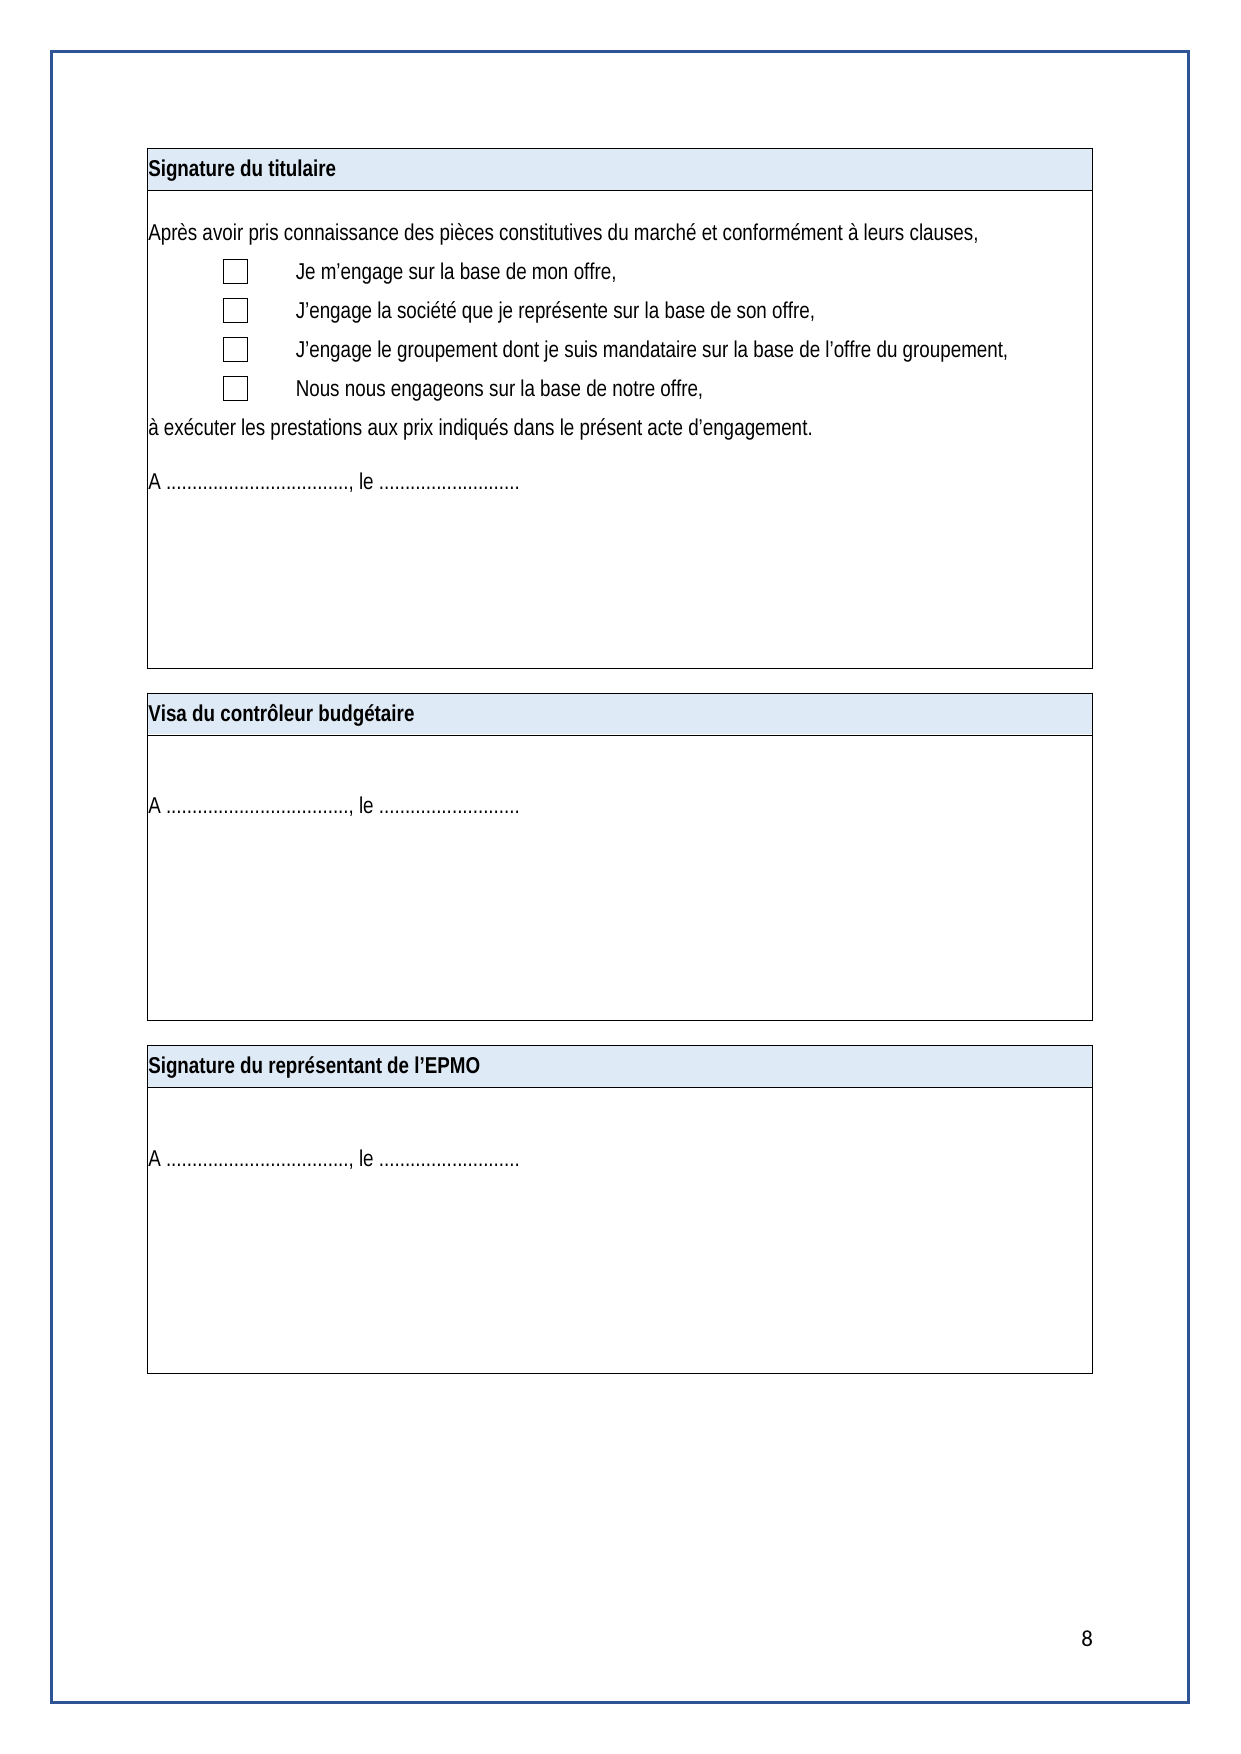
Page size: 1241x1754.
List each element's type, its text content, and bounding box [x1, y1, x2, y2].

table_cell Après avoir pris connaissance des pièces constitutives du marché et conformément à leurs clauses, Je m’engage sur la base de mon offre, J’engage la société que je représente sur la base de son offre, J’engage le groupement dont je suis mandataire sur la base de l’offre du groupement, Nous nous engageons sur la base de notre offre, à exécuter les prestations aux prix indiqués dans le présent acte d’engagement. A ..................................., le ........................... [148, 191, 1092, 667]
table_cell A ..................................., le ........................... [148, 736, 1092, 1020]
table_header Signature du titulaire [148, 149, 1092, 190]
table_header Visa du contrôleur budgétaire [148, 694, 1092, 734]
table_cell A ..................................., le ........................... [148, 1088, 1092, 1373]
table_header Signature du représentant de l’EPMO [148, 1046, 1092, 1087]
